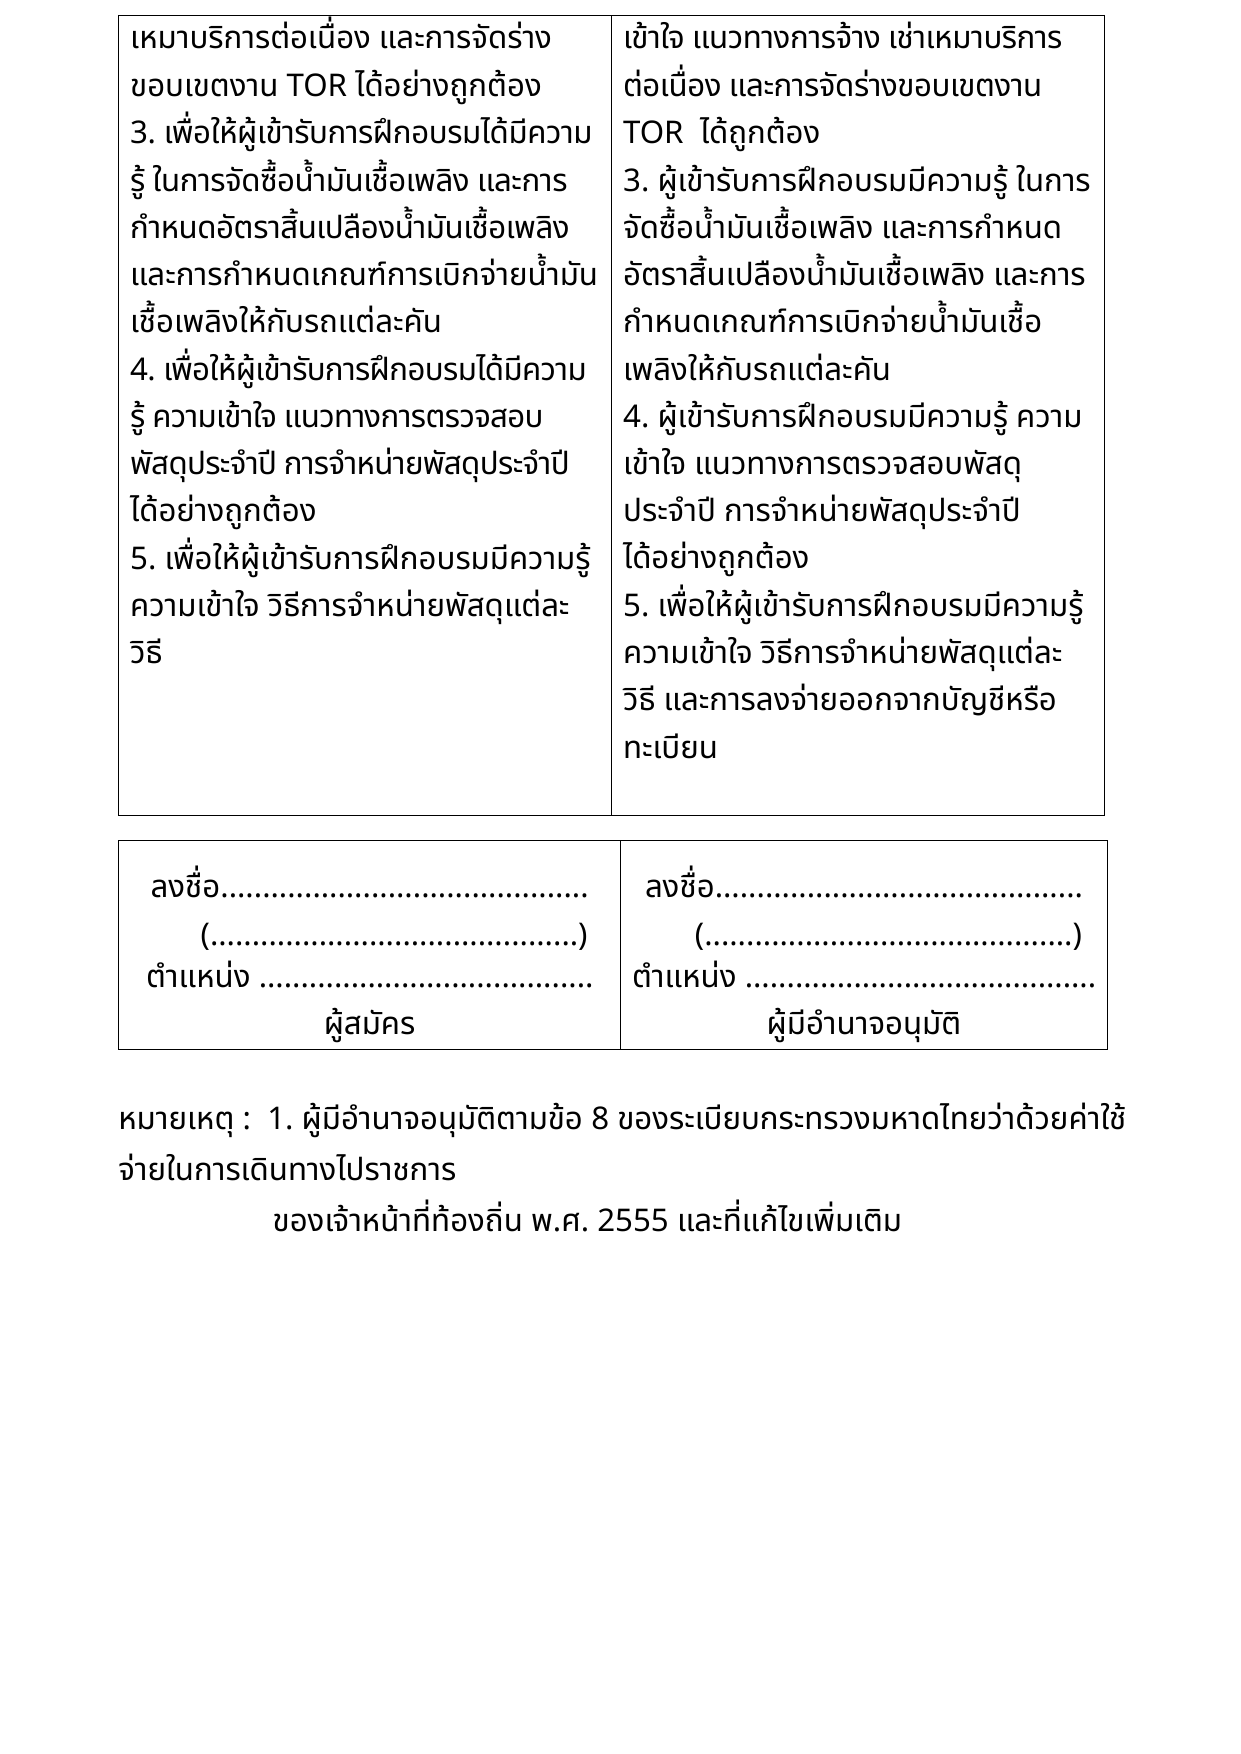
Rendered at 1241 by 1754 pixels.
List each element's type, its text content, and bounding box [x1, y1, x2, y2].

table_header ลงชื่อ............................................ (............................................) ตำแหน่ง ........................................ ผู้สมัคร [119, 841, 620, 1049]
text ของเจ้าหน้าที่ท้องถิ่น พ.ศ. 2555 และที่แก้ไขเพิ่มเติม [118, 1198, 1137, 1245]
table_header ลงชื่อ............................................ (............................................) ตำแหน่ง .......................................... ผู้มีอำนาจอนุมัติ [621, 841, 1107, 1049]
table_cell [612, 16, 1104, 815]
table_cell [119, 16, 611, 815]
text หมายเหตุ : 1. ผู้มีอำนาจอนุมัติตามข้อ 8 ของระเบียบกระทรวงมหาดไทยว่าด้วยค่าใช้จ่ายในการเดินทางไปราชการ [118, 1096, 1137, 1194]
